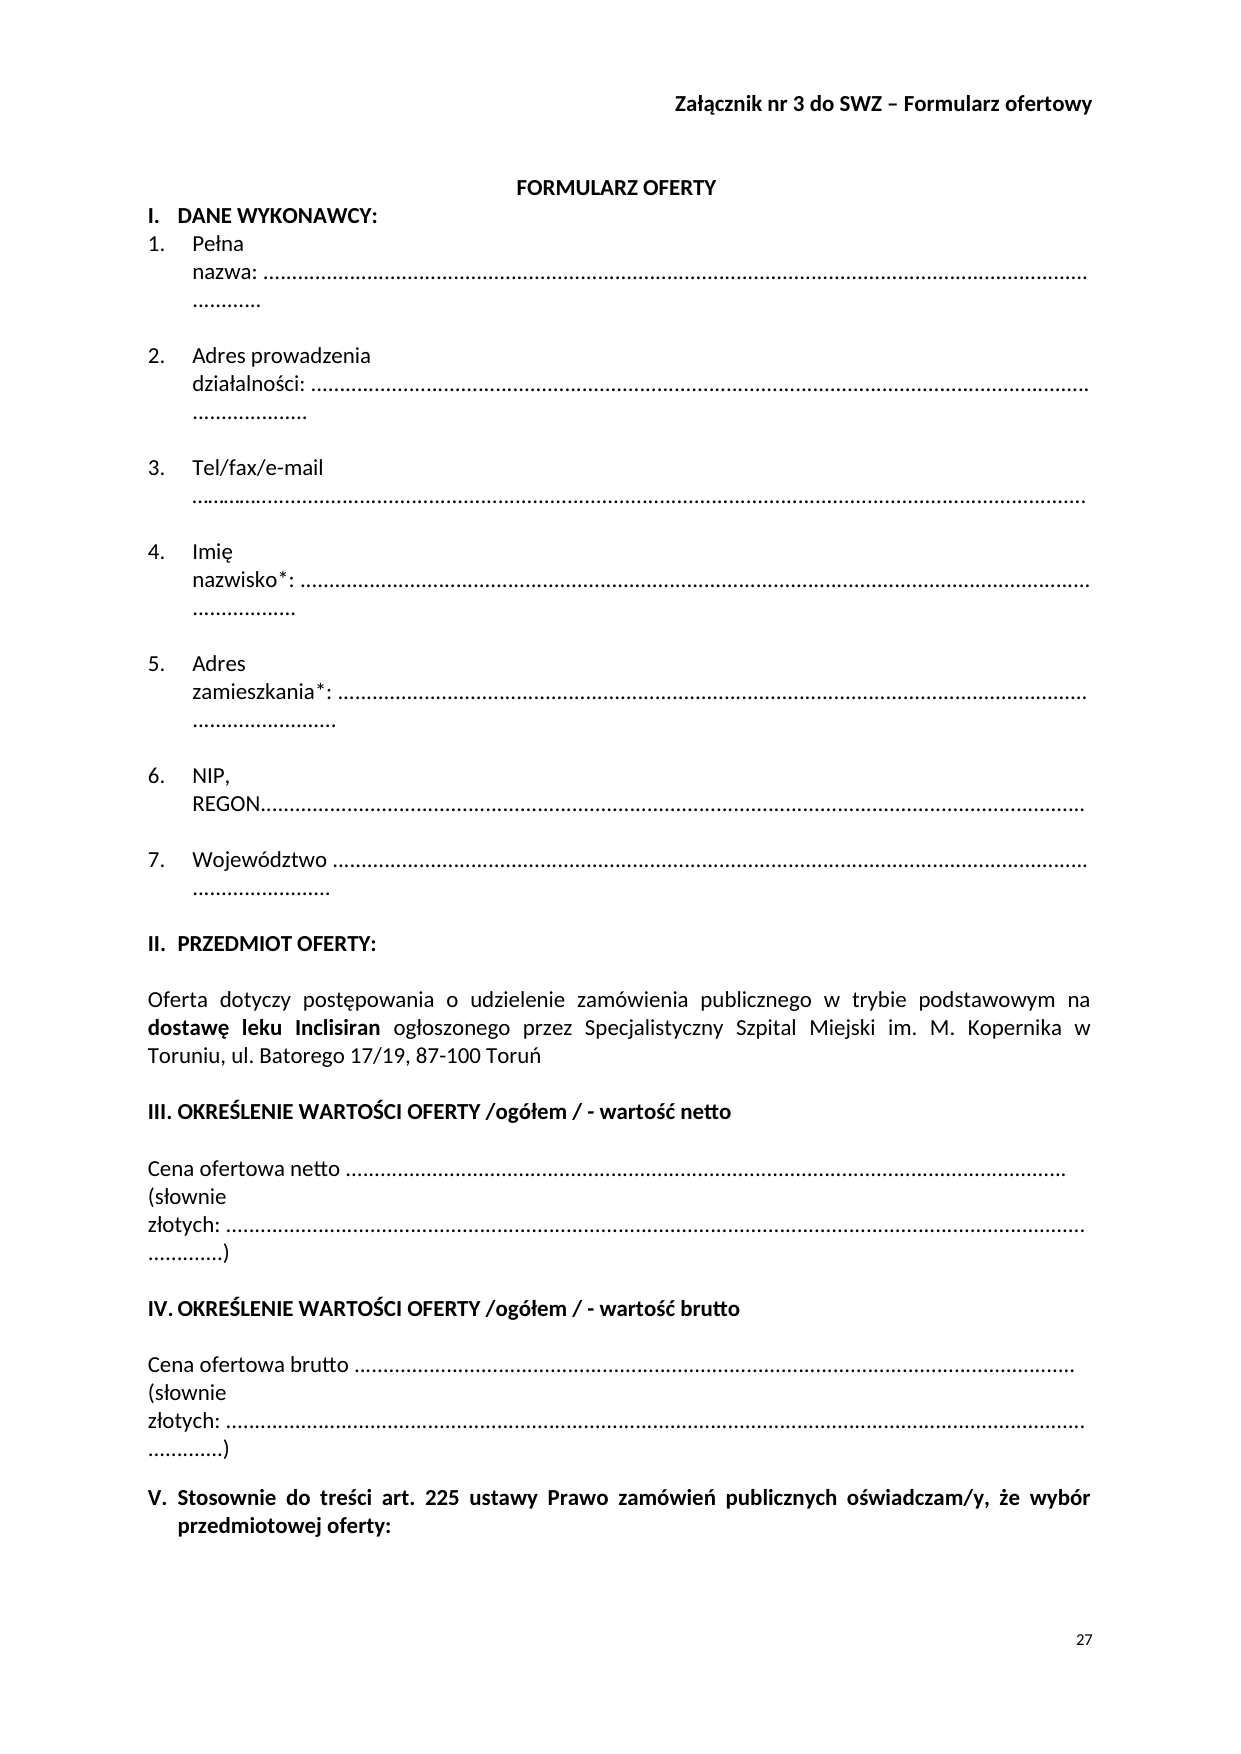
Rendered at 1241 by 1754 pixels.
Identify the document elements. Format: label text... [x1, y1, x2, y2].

text Cena ofertowa netto ............................................................................................................................. [148, 1154, 1092, 1182]
list NIP, REGON............................................................................................................................................... [148, 761, 1092, 817]
list Imię nazwisko*: ........................................................................................................................................................... [148, 537, 1092, 621]
list Pełna nazwa: ........................................................................................................................................................... [148, 229, 1092, 313]
list DANE WYKONAWCY: [148, 201, 1092, 229]
list Adres zamieszkania*: ........................................................................................................................................................... [148, 649, 1092, 733]
text Oferta dotyczy postępowania o udzielenie zamówienia publicznego w trybie podstawowym na dostawę leku Inclisiran ogłoszonego przez Specjalistyczny Szpital Miejski im. M. Kopernika w Toruniu, ul. Batorego 17/19, 87-100 Toruń [148, 985, 1092, 1069]
list PRZEDMIOT OFERTY: [148, 929, 1092, 957]
list Stosownie do treści art. 225 ustawy Prawo zamówień publicznych oświadczam/y, że wybór przedmiotowej oferty: [148, 1483, 1092, 1539]
text (słownie złotych: ..................................................................................................................................................................) [148, 1182, 1092, 1266]
text Cena ofertowa brutto ............................................................................................................................. [148, 1350, 1092, 1378]
list OKREŚLENIE WARTOŚCI OFERTY /ogółem / - wartość brutto [148, 1294, 1092, 1322]
text (słownie złotych: ..................................................................................................................................................................) [148, 1378, 1092, 1462]
list OKREŚLENIE WARTOŚCI OFERTY /ogółem / - wartość netto [148, 1097, 1092, 1154]
text Załącznik nr 3 do SWZ – Formularz ofertowy [148, 89, 1092, 117]
list Tel/fax/e-mail …………................................................................................................................................................ [148, 453, 1092, 509]
list Adres prowadzenia działalności: ........................................................................................................................................................... [148, 341, 1092, 425]
list Województwo ........................................................................................................................................................... [148, 845, 1092, 901]
text FORMULARZ OFERTY [148, 173, 1092, 201]
